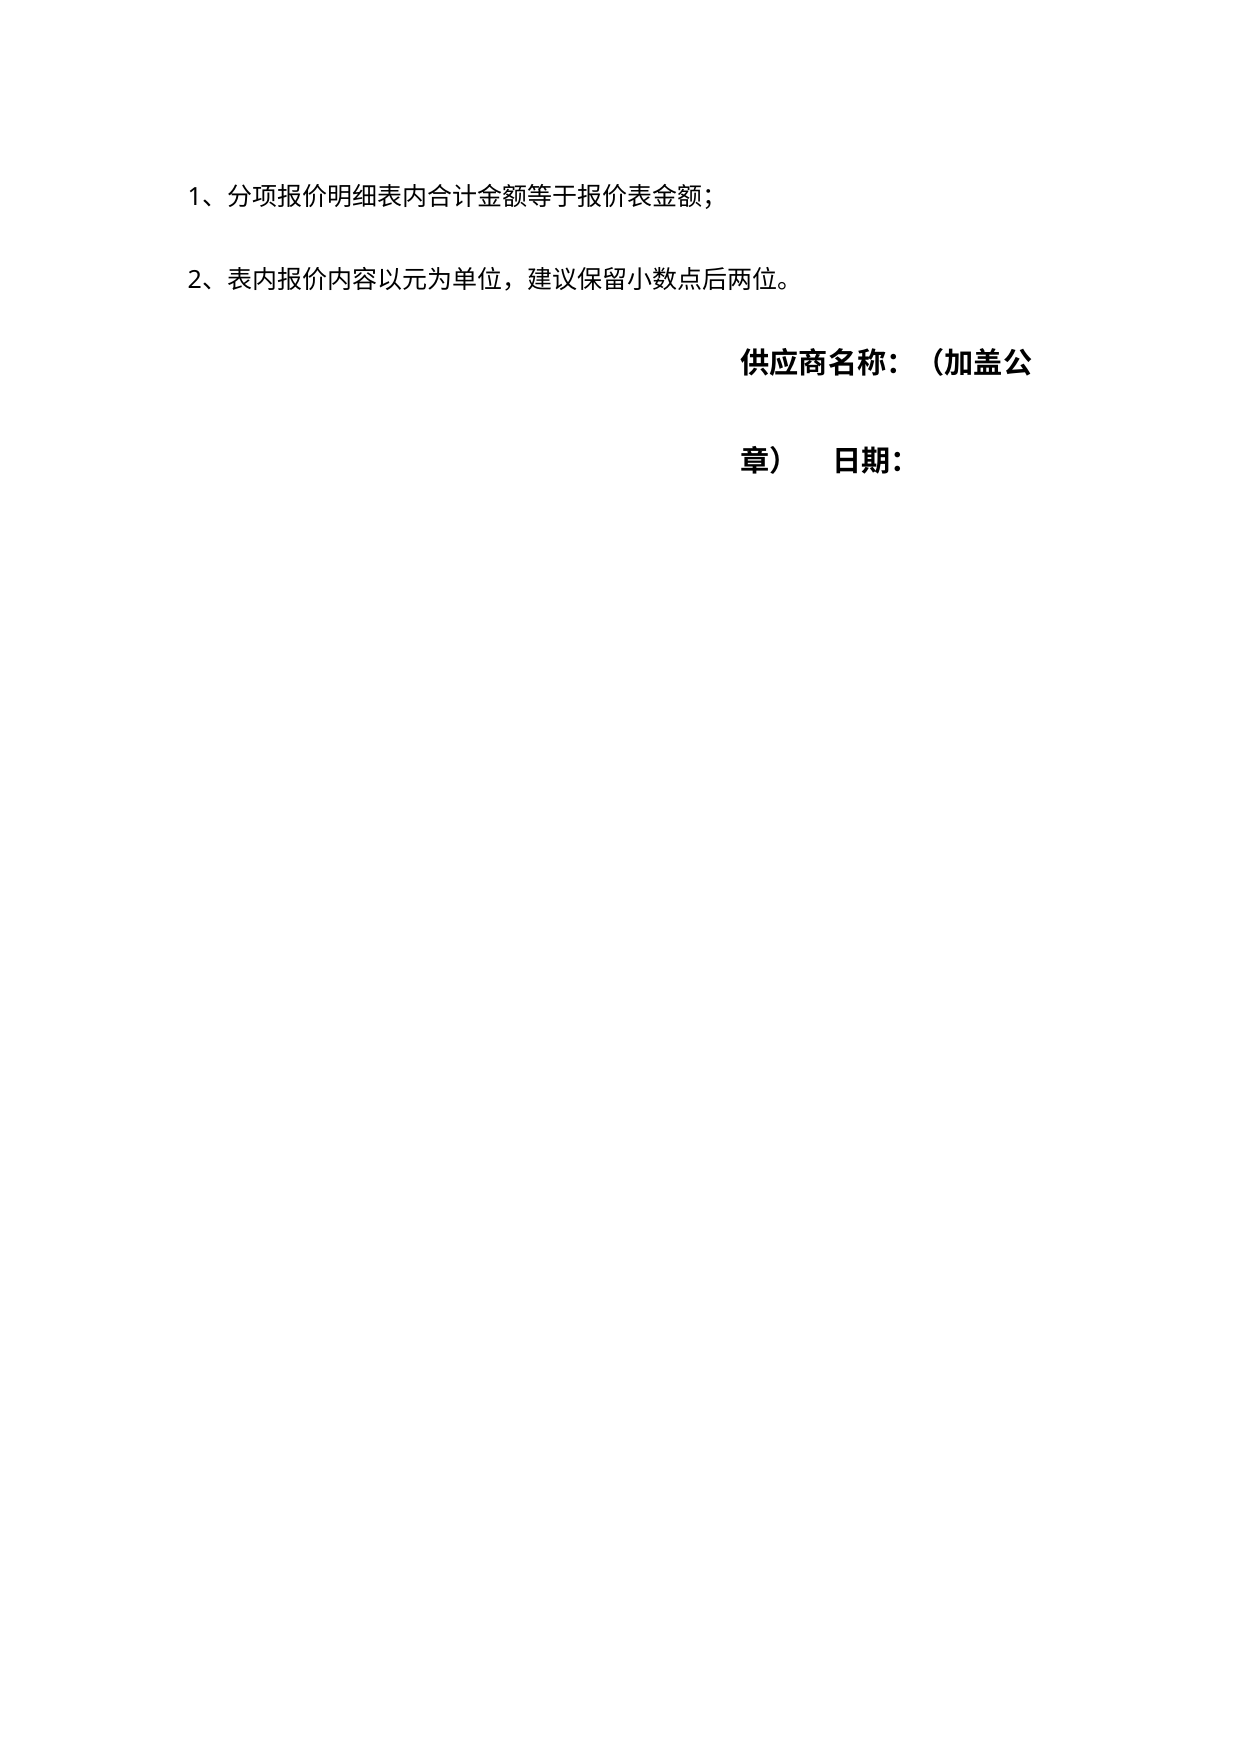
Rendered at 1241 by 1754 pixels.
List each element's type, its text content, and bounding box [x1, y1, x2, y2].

text 2、表内报价内容以元为单位，建议保留小数点后两位。 [187, 245, 1053, 310]
text 1、分项报价明细表内合计金额等于报价表金额； [187, 162, 1053, 227]
text 供应商名称：（加盖公章） 日期： [740, 328, 1053, 491]
